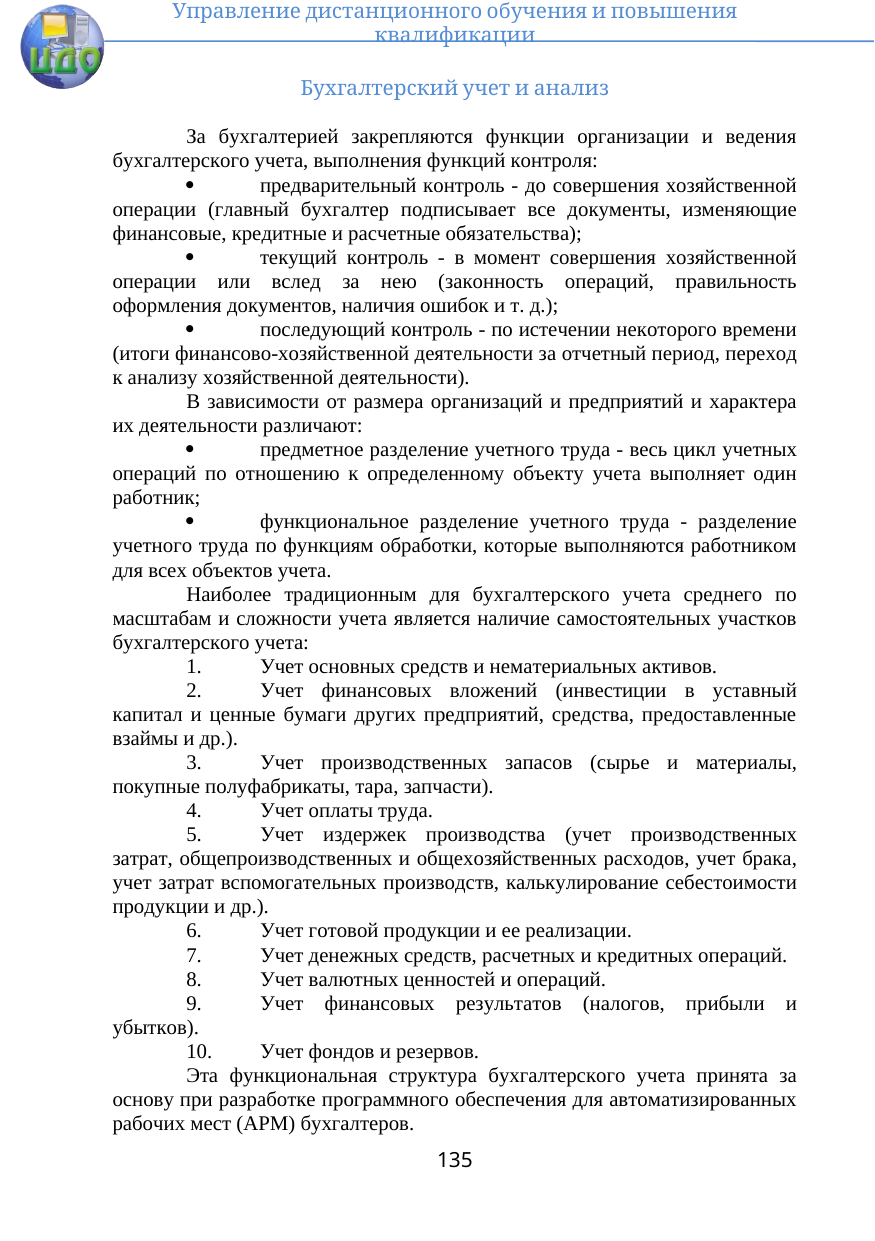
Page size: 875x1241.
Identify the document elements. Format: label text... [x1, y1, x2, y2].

list Учет основных средств и нематериальных активов. [112, 654, 797, 678]
list Учет готовой продукции и ее реализации. [112, 918, 797, 942]
list предметное разделение учетного труда - весь цикл учетных операций по отношению к определенному объекту учета выполняет один работник; [112, 437, 797, 509]
list текущий контроль - в момент совершения хозяйственной операции или вслед за нею (законность операций, правильность оформления документов, наличия ошибок и т. д.); [112, 245, 797, 317]
picture [20, 4, 105, 89]
list предварительный контроль - до совершения хозяйственной операции (главный бухгалтер подписывает все документы, изменяющие финансовые, кредитные и расчетные обязательства); [112, 172, 797, 245]
text За бухгалтерией закрепляются функции организации и ведения бухгалтерского учета, выполнения функций контроля: [112, 124, 797, 172]
list Учет валютных ценностей и операций. [112, 967, 797, 991]
list Учет финансовых результатов (налогов, прибыли и убытков). [112, 991, 797, 1039]
list Учет фондов и резервов. [112, 1039, 797, 1063]
text Наиболее традиционным для бухгалтерского учета среднего по масштабам и сложности учета является наличие самостоятельных участков бухгалтерского учета: [112, 582, 797, 654]
list Учет издержек производства (учет производственных затрат, общепроизводственных и общехозяйственных расходов, учет брака, учет затрат вспомогательных производств, калькулирование себестоимости продукции и др.). [112, 822, 797, 918]
list Учет производственных запасов (сырье и материалы, покупные полуфабрикаты, тара, запчасти). [112, 750, 797, 798]
text Эта функциональная структура бухгалтерского учета принята за основу при разработке программного обеспечения для автоматизированных рабочих мест (АРМ) бухгалтеров. [112, 1063, 797, 1135]
text В зависимости от размера организаций и предприятий и характера их деятельности различают: [112, 389, 797, 437]
list Учет денежных средств, расчетных и кредитных операций. [112, 942, 797, 967]
list последующий контроль - по истечении некоторого времени (итоги финансово-хозяйственной деятельности за отчетный период, переход к анализу хозяйственной деятельности). [112, 317, 797, 389]
list Учет финансовых вложений (инвестиции в уставный капитал и ценные бумаги других предприятий, средства, предоставленные взаймы и др.). [112, 678, 797, 750]
list функциональное разделение учетного труда - разделение учетного труда по функциям обработки, которые выполняются работником для всех объектов учета. [112, 509, 797, 582]
list Учет оплаты труда. [112, 798, 797, 822]
